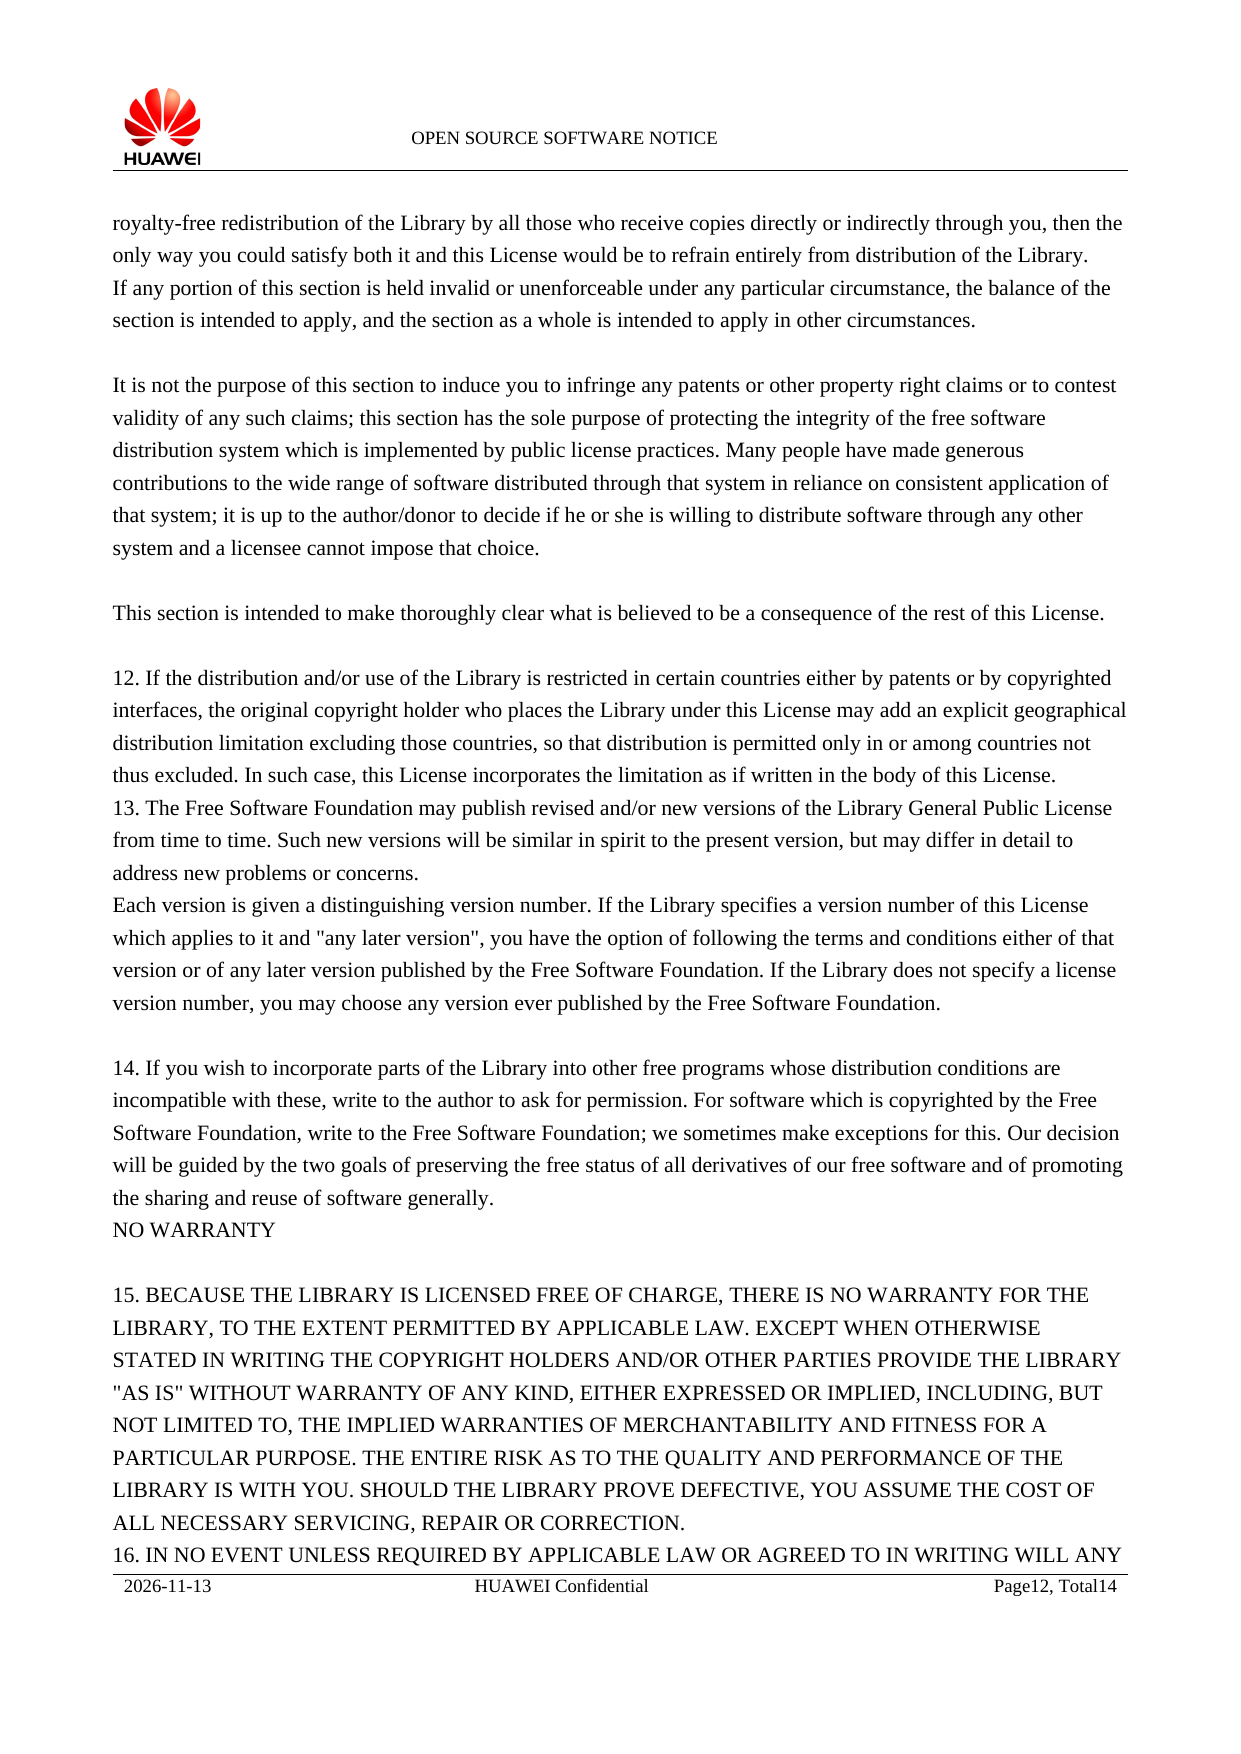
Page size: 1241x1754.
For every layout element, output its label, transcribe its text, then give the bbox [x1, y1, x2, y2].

picture [124, 88, 201, 165]
